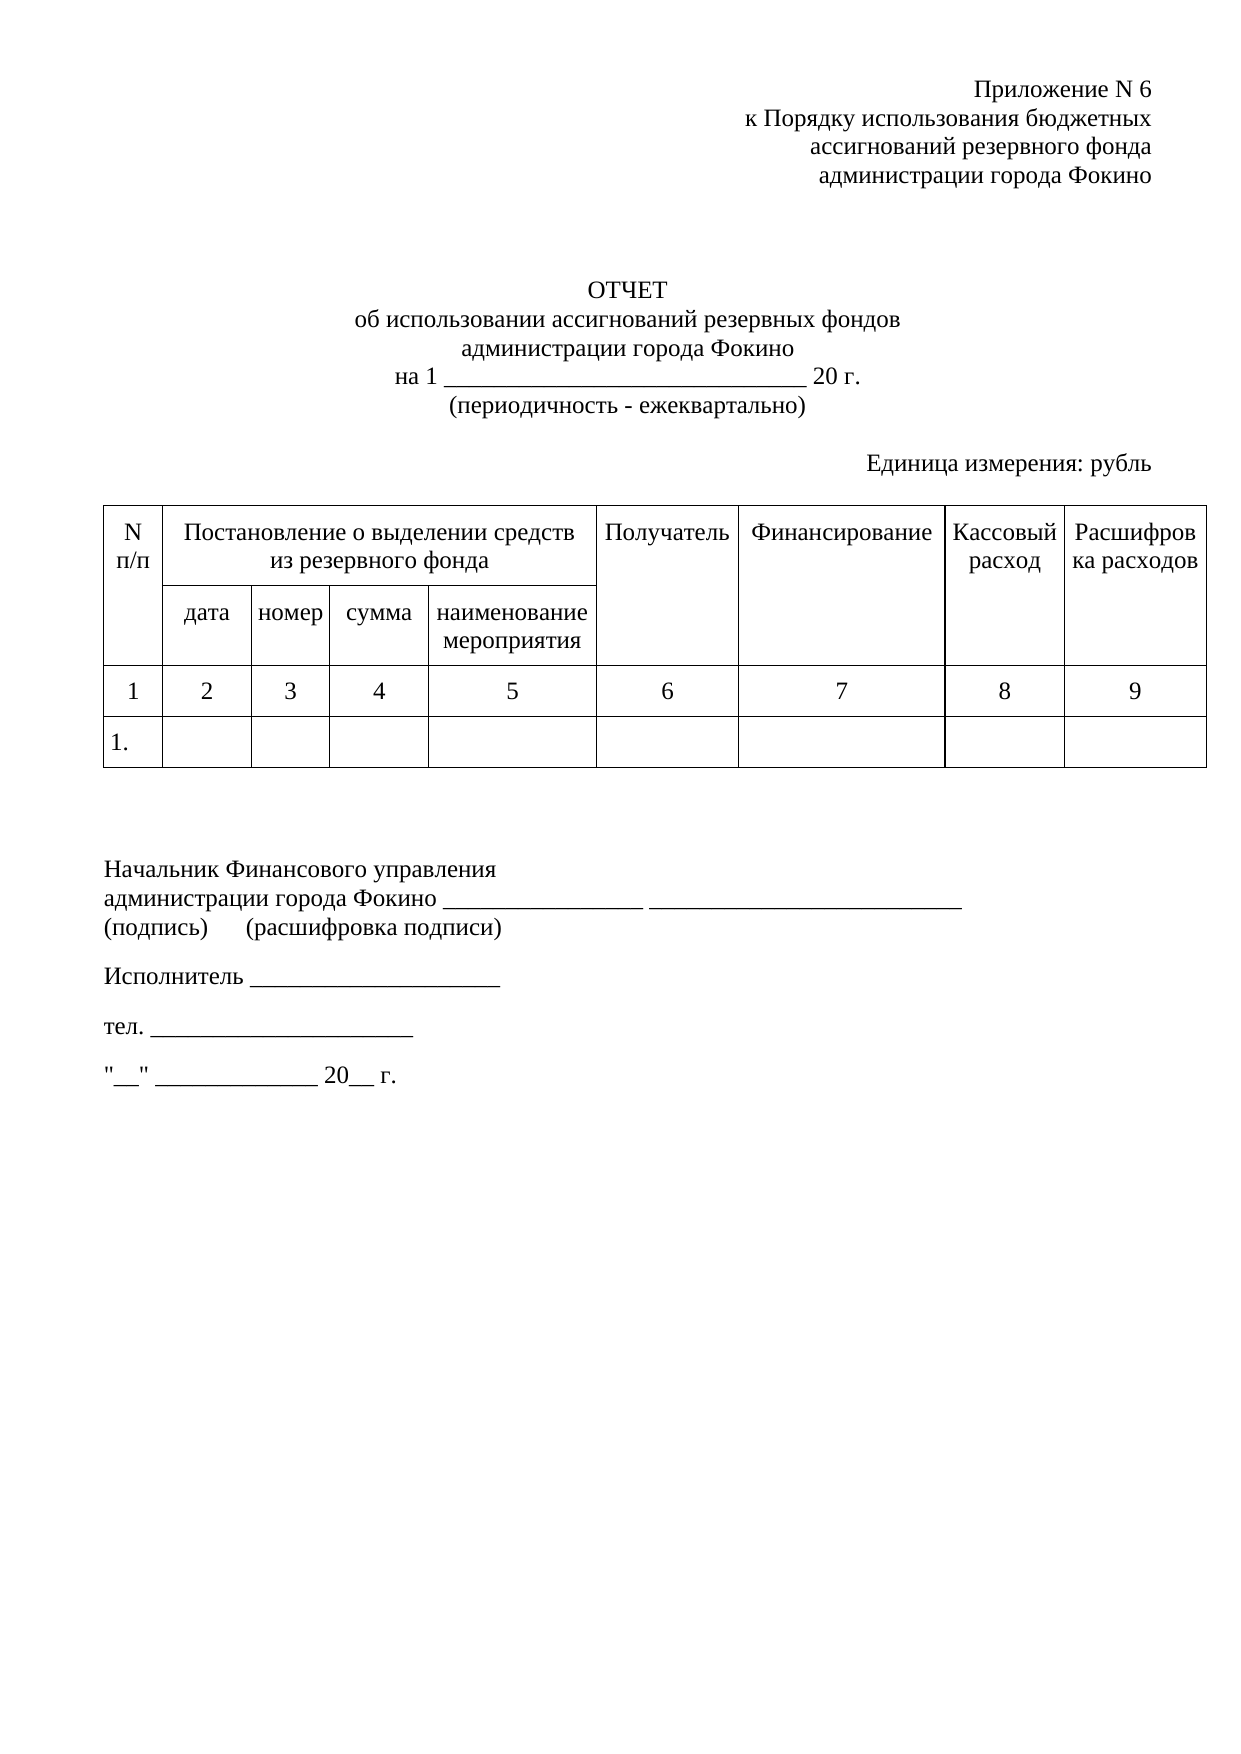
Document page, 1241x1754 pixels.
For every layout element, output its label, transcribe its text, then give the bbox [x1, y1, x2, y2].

table_cell 6 [597, 666, 738, 716]
table_header Постановление о выделении средств из резервного фонда [163, 506, 596, 585]
table_cell 1. [104, 717, 162, 767]
text ассигнований резервного фонда [103, 131, 1152, 160]
table_cell номер [252, 586, 329, 665]
table_header Финансирование [739, 506, 944, 665]
text об использовании ассигнований резервных фондов [103, 304, 1152, 333]
text Приложение N 6 [103, 74, 1152, 103]
text администрации города Фокино [103, 160, 1152, 189]
table_cell наименование мероприятия [429, 586, 596, 665]
table_header Расшифровка расходов [1065, 506, 1206, 665]
text к Порядку использования бюджетных [103, 103, 1152, 131]
table_cell 1 [104, 666, 162, 716]
table_cell [163, 717, 251, 767]
text Исполнитель ____________________ [103, 961, 1152, 990]
text (подпись) (расшифровка подписи) [103, 912, 1152, 940]
text администрации города Фокино [103, 333, 1152, 361]
table_cell [946, 717, 1064, 767]
table_cell [597, 717, 738, 767]
text Единица измерения: рубль [103, 448, 1152, 476]
table_cell [429, 717, 596, 767]
table_cell дата [163, 586, 251, 665]
table_header Получатель [597, 506, 738, 665]
table_cell [330, 717, 428, 767]
text тел. _____________________ [103, 1011, 1152, 1039]
table_cell 9 [1065, 666, 1206, 716]
text Начальник Финансового управления [103, 854, 1152, 883]
table_cell 4 [330, 666, 428, 716]
table_header Кассовый расход [946, 506, 1064, 665]
table_cell 8 [946, 666, 1064, 716]
table_cell сумма [330, 586, 428, 665]
text администрации города Фокино ________________ _________________________ [103, 883, 1152, 912]
table_cell [1065, 717, 1206, 767]
table_cell 7 [739, 666, 944, 716]
table_cell [739, 717, 944, 767]
table_header N п/п [104, 506, 162, 665]
table_cell [252, 717, 329, 767]
table_cell 3 [252, 666, 329, 716]
text на 1 _____________________________ 20 г. [103, 361, 1152, 390]
table_cell 2 [163, 666, 251, 716]
text (периодичность - ежеквартально) [103, 390, 1152, 419]
table_cell 5 [429, 666, 596, 716]
text ОТЧЕТ [103, 275, 1152, 304]
text "__" _____________ 20__ г. [103, 1060, 1152, 1089]
